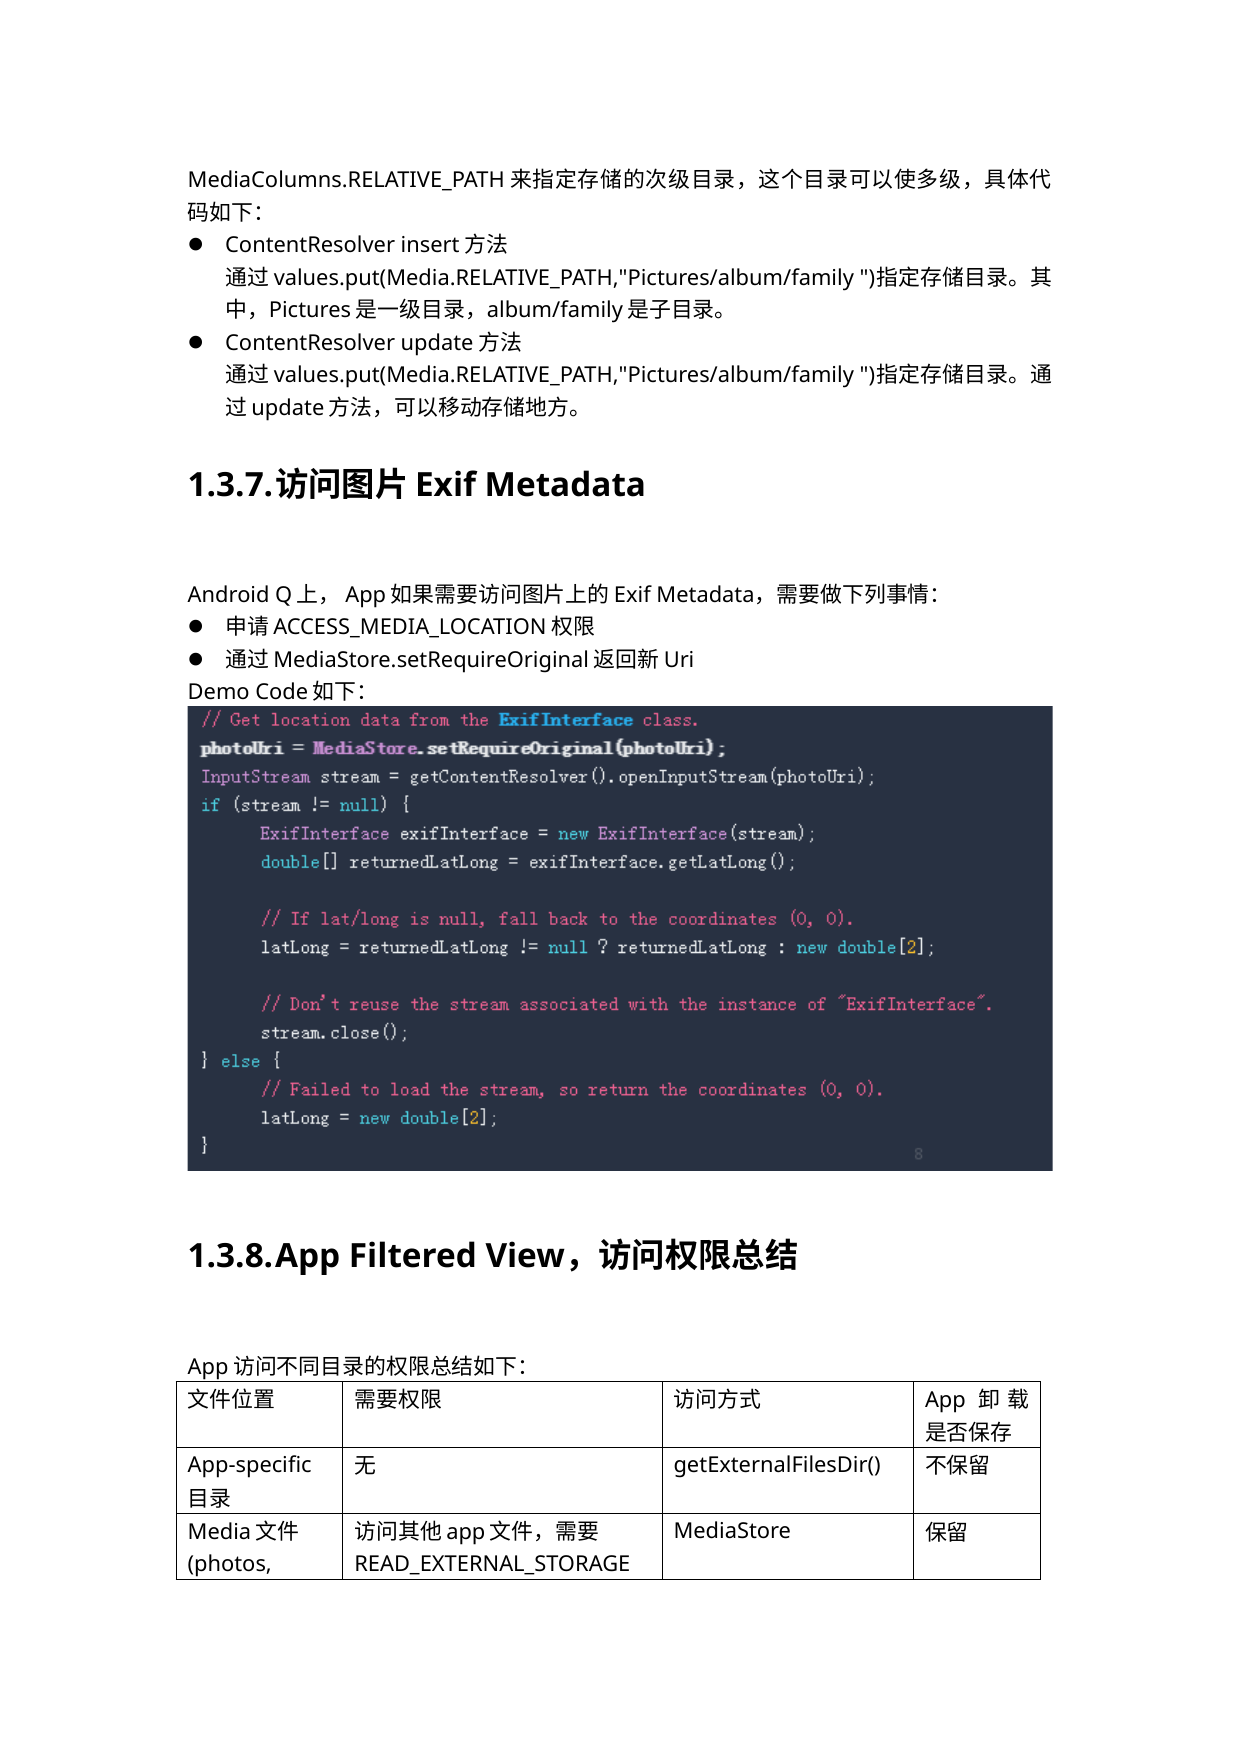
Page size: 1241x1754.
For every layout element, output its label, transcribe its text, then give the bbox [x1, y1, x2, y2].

table_header 需要权限 [343, 1382, 662, 1447]
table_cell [177, 1514, 342, 1579]
table_cell 不保留 [914, 1448, 1040, 1513]
subtitle 访问图片Exif Metadata [187, 449, 1053, 514]
table_cell 保留 [914, 1514, 1040, 1579]
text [187, 162, 1053, 227]
table_cell MediaStore [663, 1514, 913, 1579]
text 通过values.put(Media.RELATIVE_PATH,"Pictures/album/family ")指定存储目录。通过update方法，可以移动存储地方。 [225, 357, 1053, 422]
text Demo Code如下： [187, 674, 1053, 706]
subtitle App Filtered View，访问权限总结 [187, 1221, 1053, 1286]
table_header 文件位置 [177, 1382, 342, 1447]
list 申请ACCESS_MEDIA_LOCATION权限 [187, 609, 1053, 641]
table_header 访问方式 [663, 1382, 913, 1447]
table_cell App-specific目录 [177, 1448, 342, 1513]
picture [187, 706, 1053, 1171]
text Android Q上， App如果需要访问图片上的Exif Metadata，需要做下列事情： [187, 576, 1053, 609]
table_cell getExternalFilesDir() [663, 1448, 913, 1513]
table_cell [343, 1514, 662, 1579]
list ContentResolver update方法 [187, 324, 1053, 357]
table_cell 无 [343, 1448, 662, 1513]
table_header App卸载是否保存 [914, 1382, 1040, 1447]
text 通过values.put(Media.RELATIVE_PATH,"Pictures/album/family ")指定存储目录。其中，Pictures是一级目录，album/family是子目录。 [225, 259, 1053, 324]
text App访问不同目录的权限总结如下： [187, 1348, 1053, 1381]
list ContentResolver insert方法 [187, 227, 1053, 259]
list 通过MediaStore.setRequireOriginal返回新Uri [187, 641, 1053, 674]
